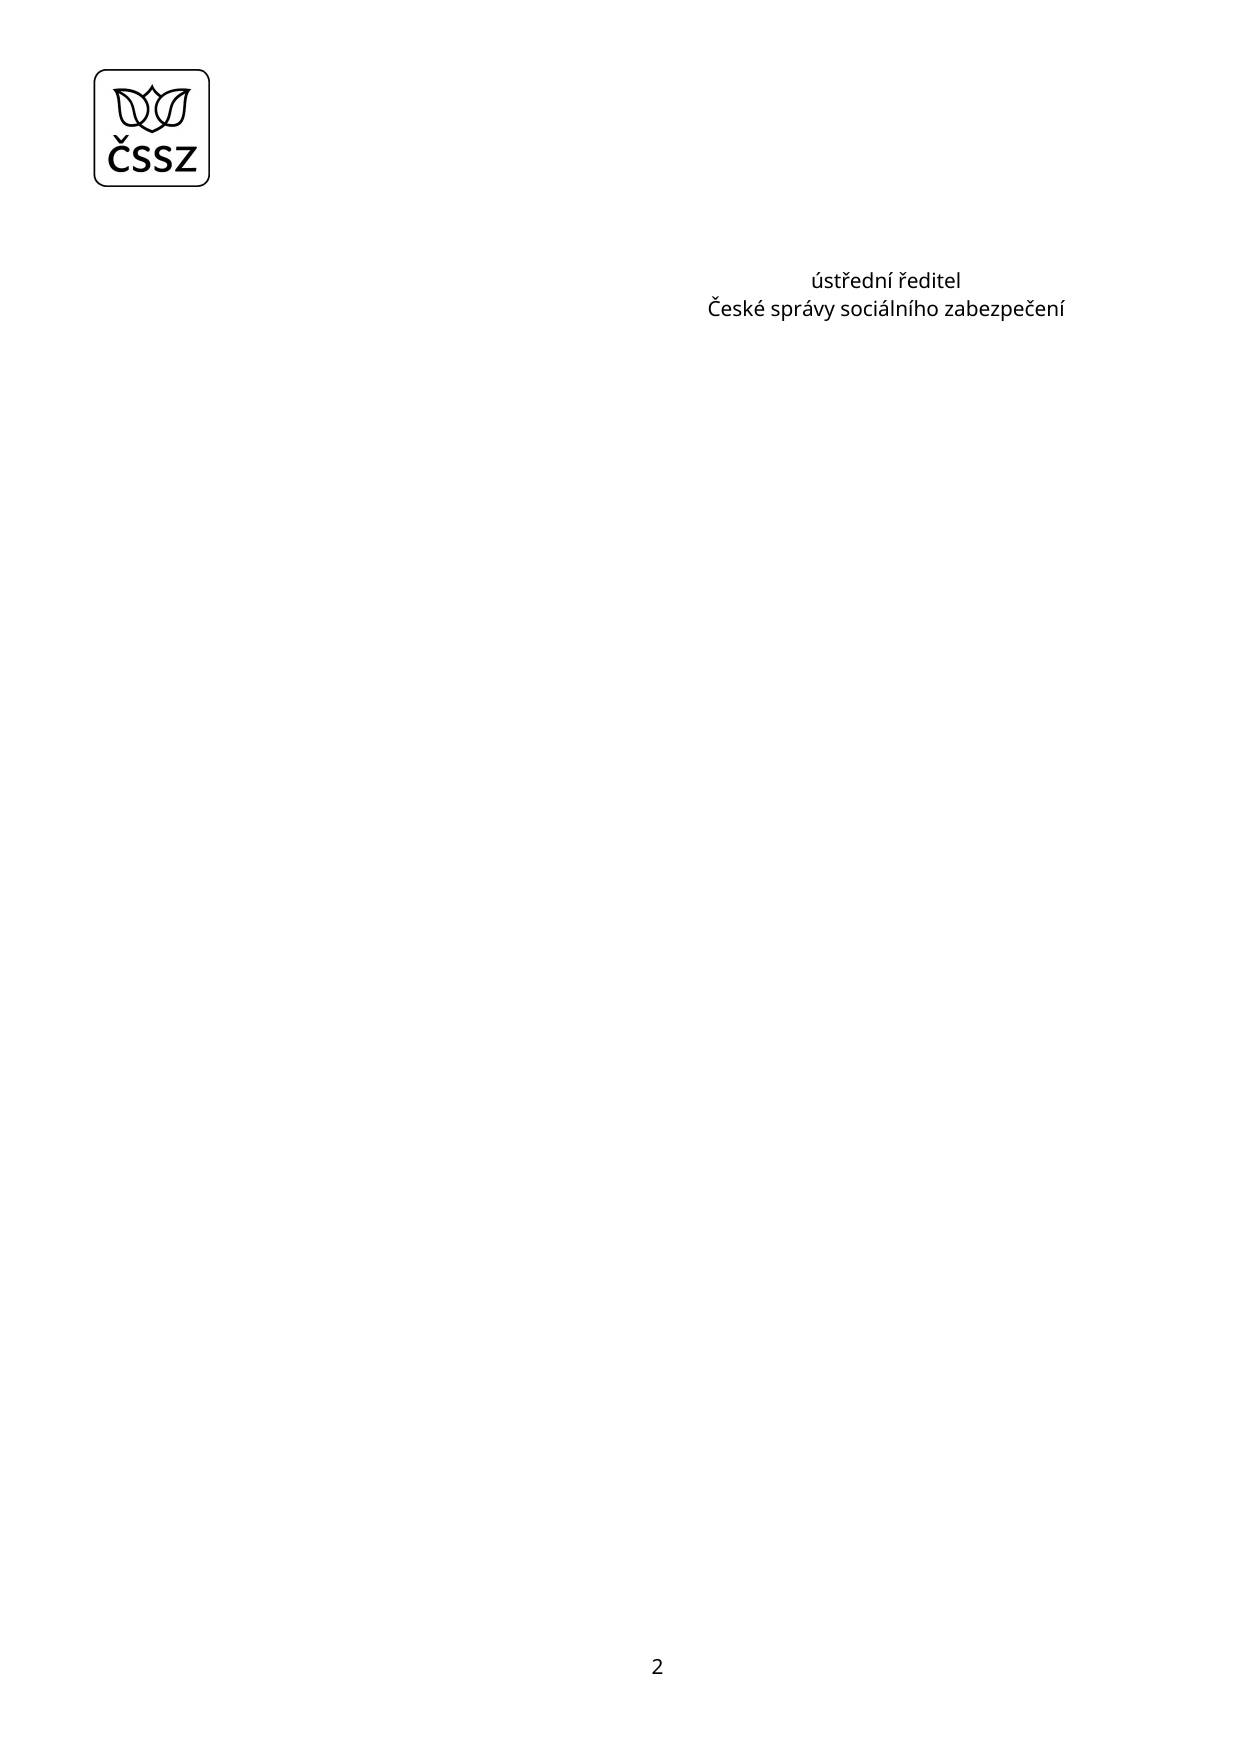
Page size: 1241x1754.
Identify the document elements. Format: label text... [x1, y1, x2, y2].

text ústřední ředitel [679, 266, 1092, 294]
text České správy sociálního zabezpečení [679, 294, 1092, 323]
picture [0, 69, 1228, 187]
